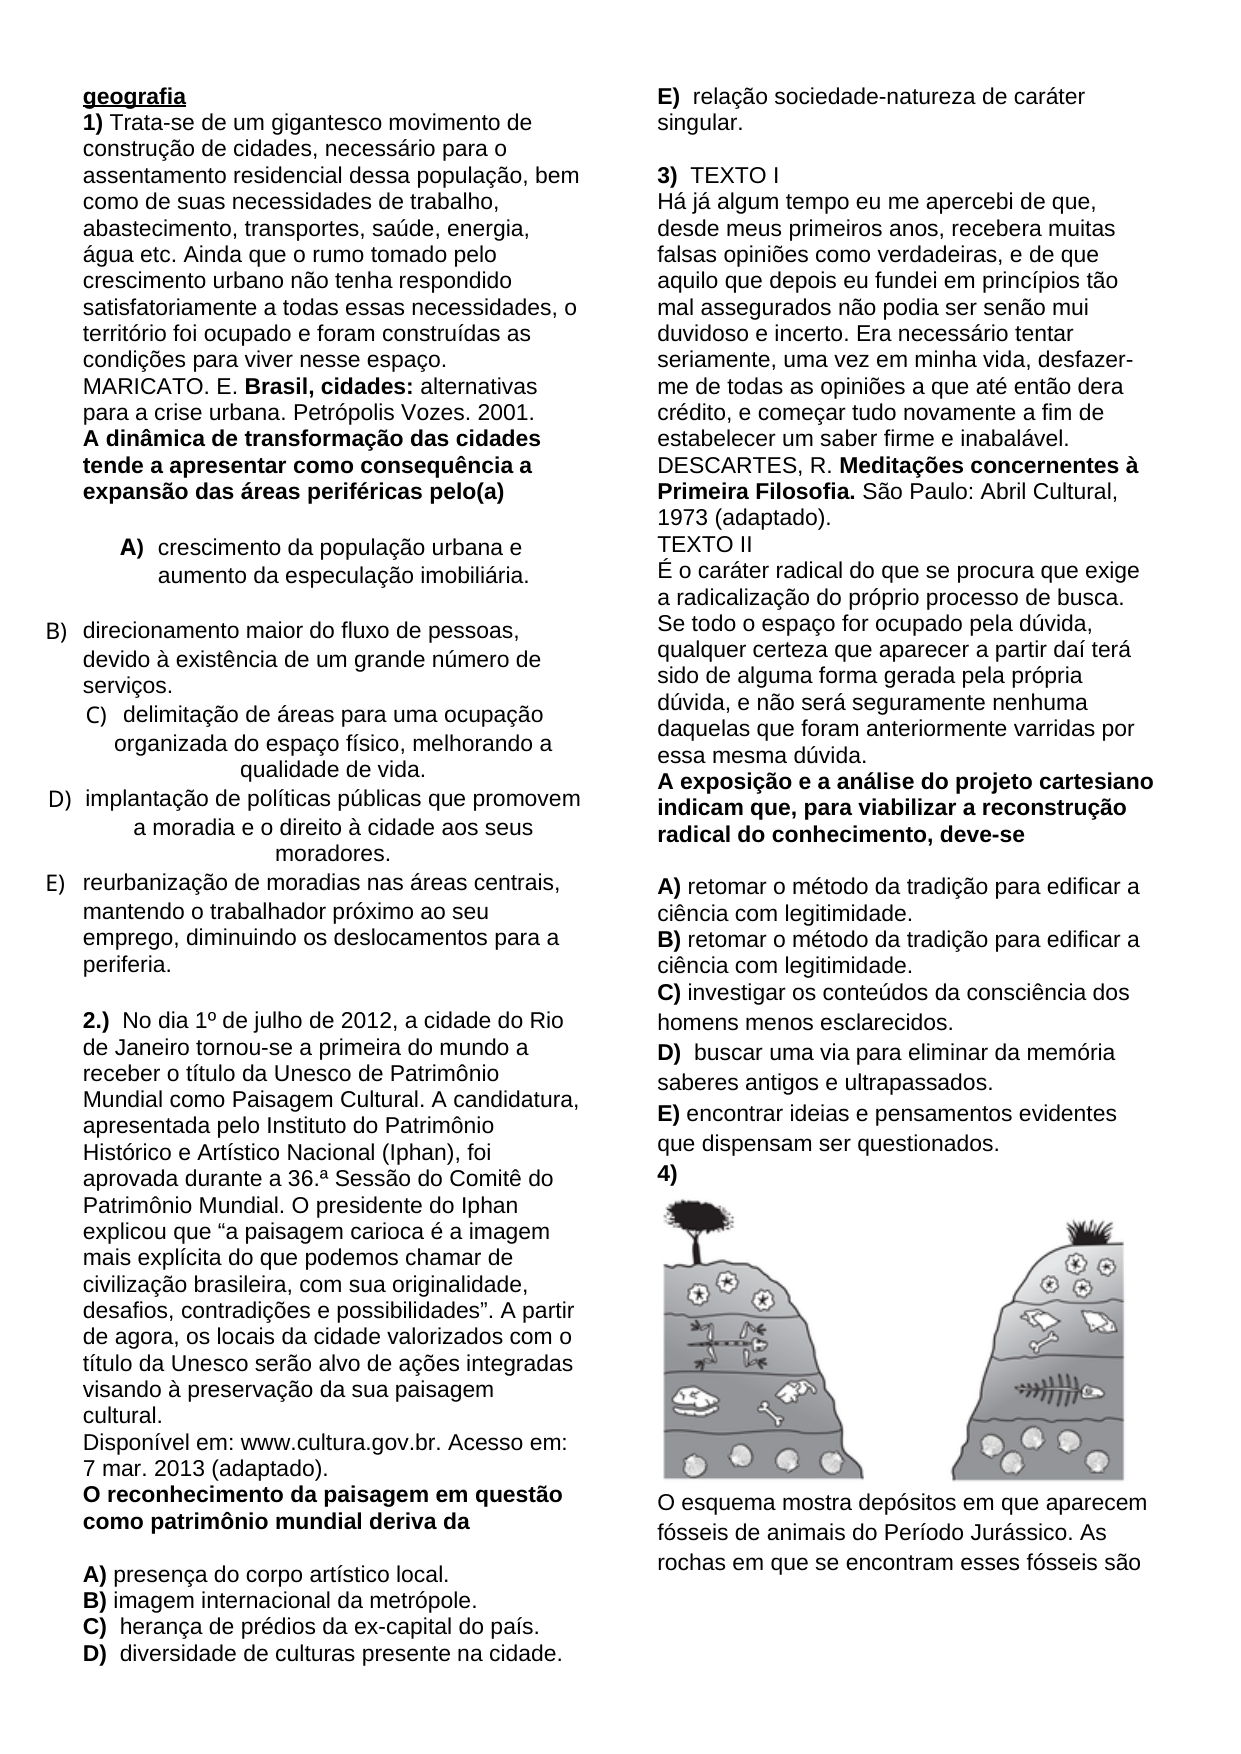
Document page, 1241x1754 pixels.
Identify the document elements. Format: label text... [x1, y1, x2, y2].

text D) buscar uma via para eliminar da memória saberes antigos e ultrapassados. [657, 1039, 1157, 1096]
list delimitação de áreas para uma ocupação organizada do espaço físico, melhorando a qualidade de vida. [45, 699, 583, 783]
text A) retomar o método da tradição para edificar a ciência com legitimidade. [657, 873, 1157, 926]
text Disponível em: www.cultura.gov.br. Acesso em: 7 mar. 2013 (adaptado). [83, 1429, 583, 1481]
text DESCARTES, R. Meditações concernentes à Primeira Filosofia. São Paulo: Abril Cultural, 1973 (adaptado). [657, 452, 1157, 531]
text C) investigar os conteúdos da consciência dos homens menos esclarecidos. [657, 979, 1157, 1035]
text 2.) No dia 1º de julho de 2012, a cidade do Rio de Janeiro tornou-se a primeira do mundo a receber o título da Unesco de Patrimônio Mundial como Paisagem Cultural. A candidatura, apresentada pelo Instituto do Patrimônio Histórico e Artístico Nacional (Iphan), foi aprovada durante a 36.ª Sessão do Comitê do Patrimônio Mundial. O presidente do Iphan explicou que “a paisagem carioca é a imagem mais explícita do que podemos chamar de civilização brasileira, com sua originalidade, desafios, contradições e possibilidades”. A partir de agora, os locais da cidade valorizados com o título da Unesco serão alvo de ações integradas visando à preservação da sua paisagem cultural. [83, 1007, 583, 1429]
text 3) TEXTO I [657, 162, 1157, 188]
text A exposição e a análise do projeto cartesiano indicam que, para viabilizar a reconstrução radical do conhecimento, deve-se [657, 768, 1157, 847]
text D) diversidade de culturas presente na cidade. [83, 1639, 583, 1666]
text É o caráter radical do que se procura que exige a radicalização do próprio processo de busca. Se todo o espaço for ocupado pela dúvida, qualquer certeza que aparecer a partir daí terá sido de alguma forma gerada pela própria dúvida, e não será seguramente nenhuma daquelas que foram anteriormente varridas por essa mesma dúvida. [657, 557, 1157, 768]
list direcionamento maior do fluxo de pessoas, devido à existência de um grande número de serviços. [45, 615, 583, 699]
list crescimento da população urbana e aumento da especulação imobiliária. [120, 531, 583, 588]
text B) retomar o método da tradição para edificar a ciência com legitimidade. [657, 926, 1157, 979]
text O reconhecimento da paisagem em questão como patrimônio mundial deriva da [83, 1481, 583, 1534]
text O esquema mostra depósitos em que aparecem fósseis de animais do Período Jurássico. As rochas em que se encontram esses fósseis são [657, 1489, 1157, 1575]
text A dinâmica de transformação das cidades tende a apresentar como consequência a expansão das áreas periféricas pelo(a) [83, 425, 583, 504]
text E) relação sociedade-natureza de caráter singular. [657, 83, 1157, 135]
text geografia [83, 83, 583, 109]
text A) presença do corpo artístico local. [83, 1561, 583, 1587]
text Há já algum tempo eu me apercebi de que, desde meus primeiros anos, recebera muitas falsas opiniões como verdadeiras, e de que aquilo que depois eu fundei em princípios tão mal assegurados não podia ser senão mui duvidoso e incerto. Era necessário tentar seriamente, uma vez em minha vida, desfazer-me de todas as opiniões a que até então dera crédito, e começar tudo novamente a fim de estabelecer um saber firme e inabalável. [657, 188, 1157, 452]
text MARICATO. E. Brasil, cidades: alternativas para a crise urbana. Petrópolis Vozes. 2001. [83, 373, 583, 425]
text E) encontrar ideias e pensamentos evidentes que dispensam ser questionados. [657, 1099, 1157, 1156]
text B) imagem internacional da metrópole. [83, 1587, 583, 1613]
text C) herança de prédios da ex-capital do país. [83, 1613, 583, 1639]
list reurbanização de moradias nas áreas centrais, mantendo o trabalhador próximo ao seu emprego, diminuindo os deslocamentos para a periferia. [45, 867, 583, 977]
picture [657, 1190, 1132, 1485]
text TEXTO II [657, 531, 1157, 557]
list implantação de políticas públicas que promovem a moradia e o direito à cidade aos seus moradores. [45, 783, 583, 867]
text 1) Trata-se de um gigantesco movimento de construção de cidades, necessário para o assentamento residencial dessa população, bem como de suas necessidades de trabalho, abastecimento, transportes, saúde, energia, água etc. Ainda que o rumo tomado pelo crescimento urbano não tenha respondido satisfatoriamente a todas essas necessidades, o território foi ocupado e foram construídas as condições para viver nesse espaço. [83, 109, 583, 373]
